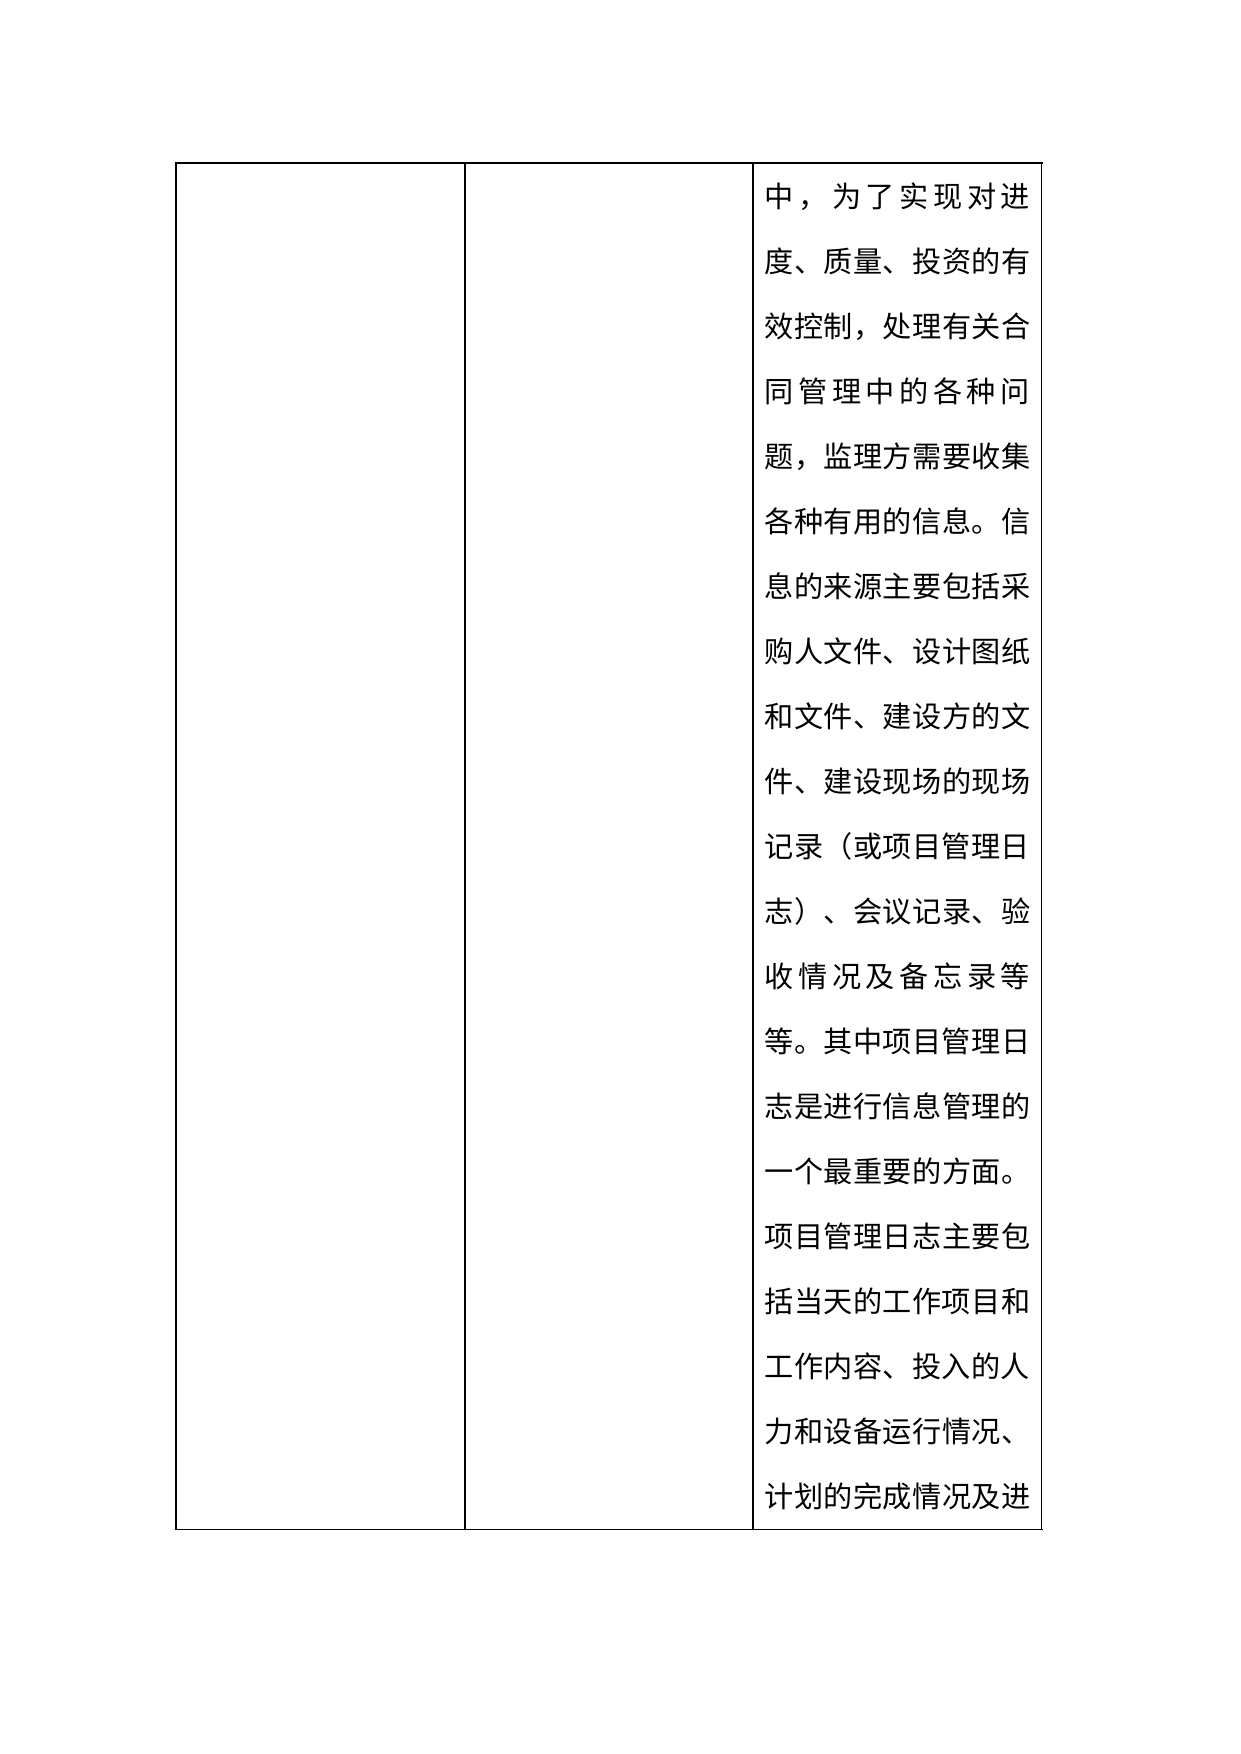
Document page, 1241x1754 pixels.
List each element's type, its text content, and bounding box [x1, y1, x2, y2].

table_cell 1 [177, 164, 464, 1528]
table_cell [466, 164, 752, 1528]
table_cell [754, 164, 1041, 1528]
